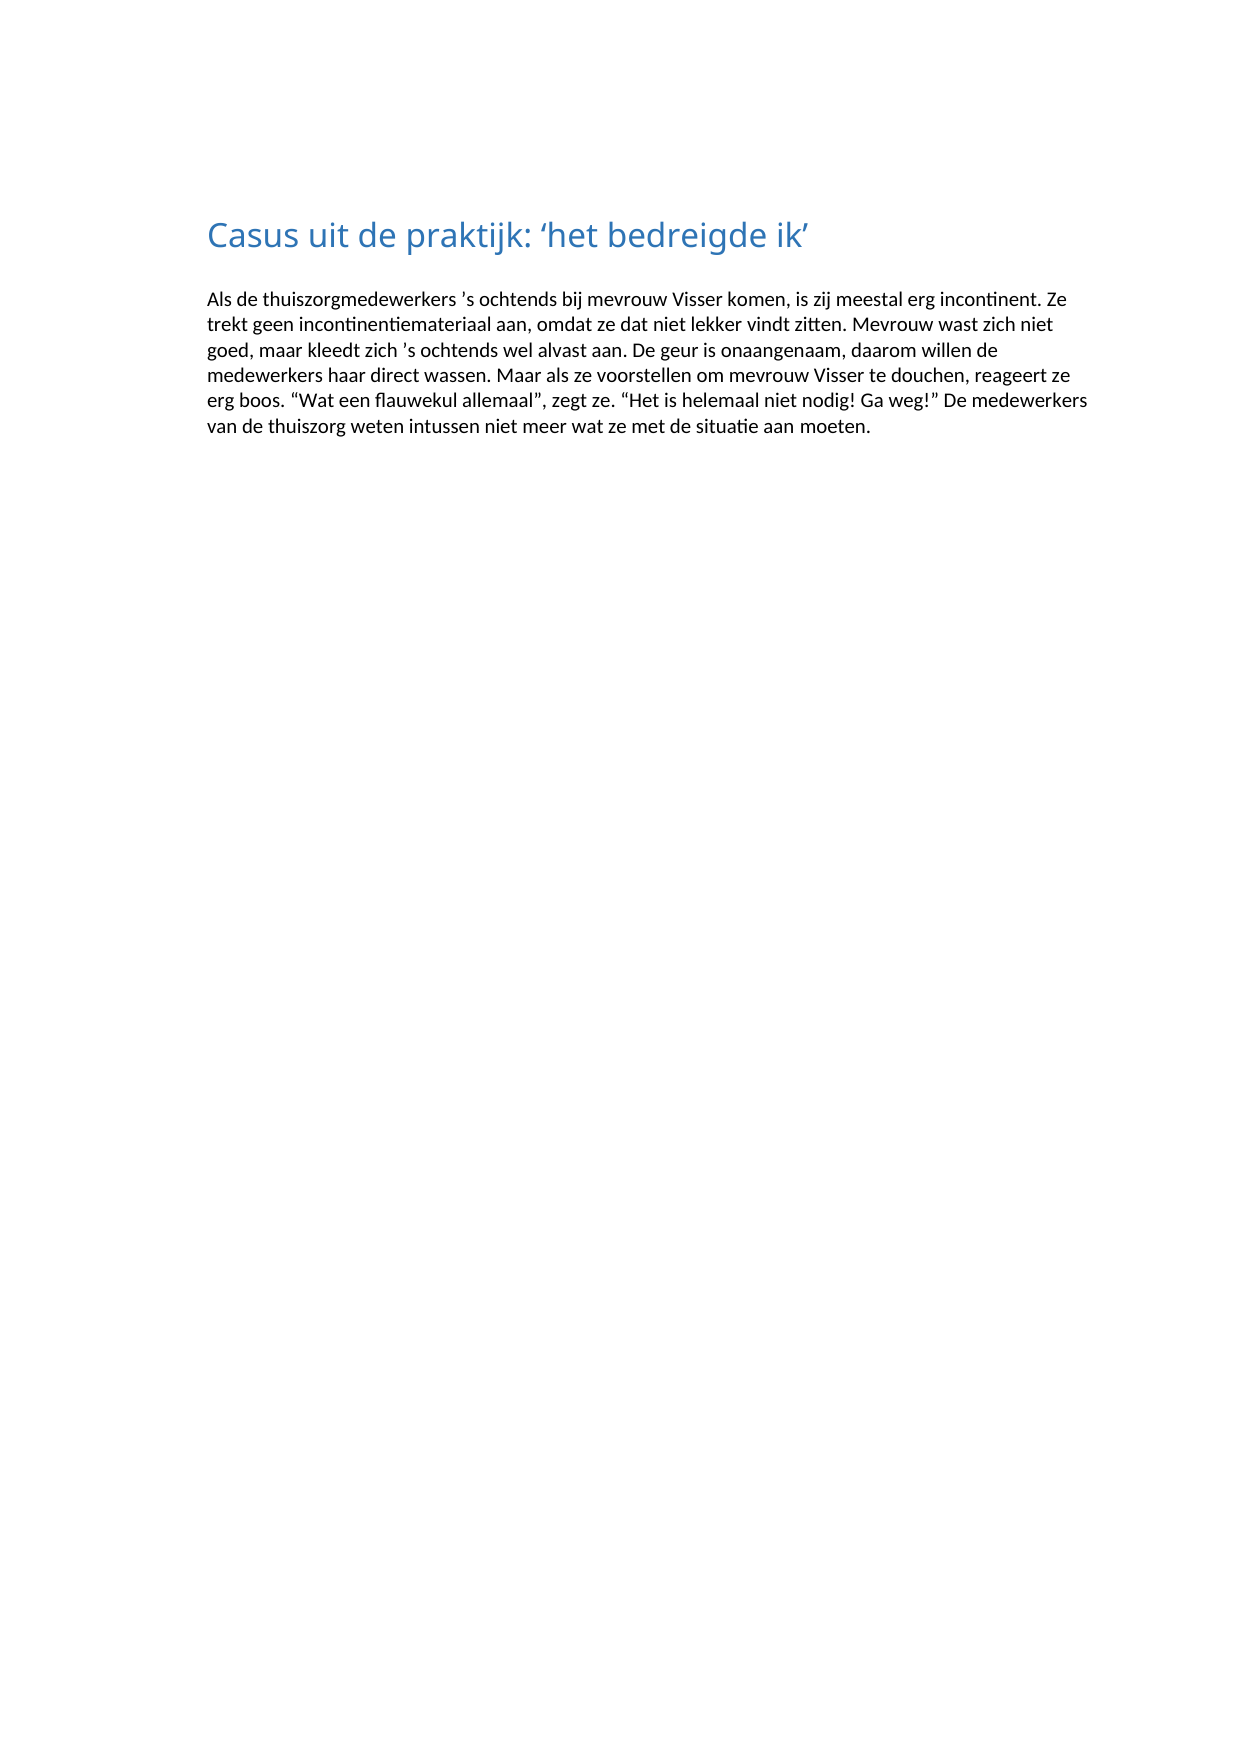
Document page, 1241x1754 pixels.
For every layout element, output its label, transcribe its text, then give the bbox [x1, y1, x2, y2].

text Als de thuiszorgmedewerkers ’s ochtends bij mevrouw Visser komen, is zij meestal erg incontinent. Ze trekt geen incontinentiemateriaal aan, omdat ze dat niet lekker vindt zitten. Mevrouw wast zich niet goed, maar kleedt zich ’s ochtends wel alvast aan. De geur is onaangenaam, daarom willen de medewerkers haar direct wassen. Maar als ze voorstellen om mevrouw Visser te douchen, reageert ze erg boos. “Wat een flauwekul allemaal”, zegt ze. “Het is helemaal niet nodig! Ga weg!” De medewerkers van de thuiszorg weten intussen niet meer wat ze met de situatie aan moeten. [207, 286, 1092, 438]
subtitle Casus uit de praktijk: ‘het bedreigde ik’ [207, 212, 1092, 257]
